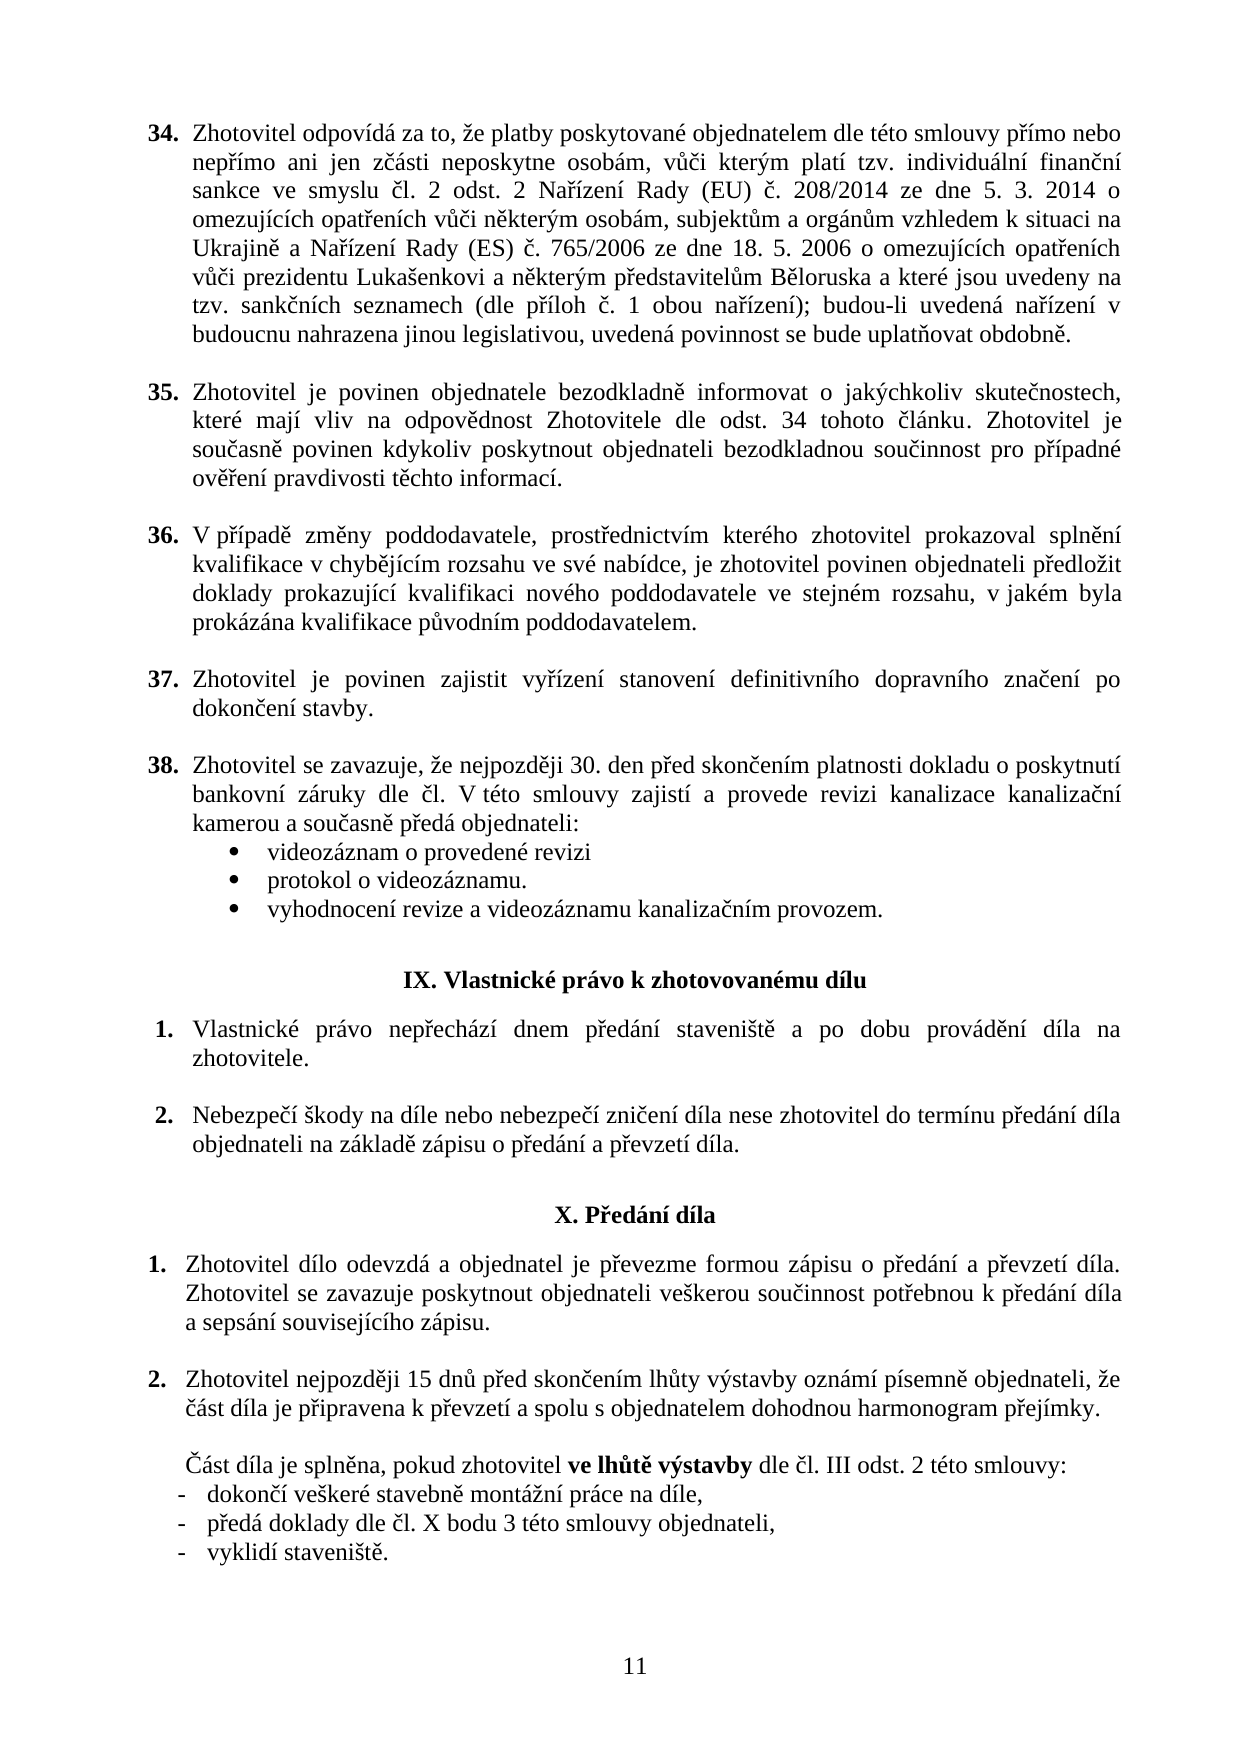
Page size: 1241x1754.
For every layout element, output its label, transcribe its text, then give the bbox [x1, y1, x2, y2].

list Zhotovitel odpovídá za to, že platby poskytované objednatelem dle této smlouvy přímo nebo nepřímo ani jen zčásti neposkytne osobám, vůči kterým platí tzv. individuální finanční sankce ve smyslu čl. 2 odst. 2 Nařízení Rady (EU) č. 208/2014 ze dne 5. 3. 2014 o omezujících opatřeních vůči některým osobám, subjektům a orgánům vzhledem k situaci na Ukrajině a Nařízení Rady (ES) č. 765/2006 ze dne 18. 5. 2006 o omezujících opatřeních vůči prezidentu Lukašenkovi a některým představitelům Běloruska a které jsou uvedeny na tzv. sankčních seznamech (dle příloh č. 1 obou nařízení); budou-li uvedená nařízení v budoucnu nahrazena jinou legislativou, uvedená povinnost se bude uplatňovat obdobně. [148, 118, 1122, 348]
subtitle Předání díla [148, 1200, 1122, 1228]
text předá doklady dle čl. X bodu 3 této smlouvy objednateli, [177, 1508, 1122, 1537]
list Zhotovitel dílo odevzdá a objednatel je převezme formou zápisu o předání a převzetí díla. Zhotovitel se zavazuje poskytnout objednateli veškerou součinnost potřebnou k předání díla a sepsání souvisejícího zápisu. [148, 1249, 1122, 1336]
list V případě změny poddodavatele, prostřednictvím kterého zhotovitel prokazoval splnění kvalifikace v chybějícím rozsahu ve své nabídce, je zhotovitel povinen objednateli předložit doklady prokazující kvalifikaci nového poddodavatele ve stejném rozsahu, v jakém byla prokázána kvalifikace původním poddodavatelem. [148, 521, 1122, 636]
text dokončí veškeré stavebně montážní práce na díle, [177, 1479, 1122, 1508]
list Nebezpečí škody na díle nebo nebezpečí zničení díla nese zhotovitel do termínu předání díla objednateli na základě zápisu o předání a převzetí díla. [154, 1101, 1122, 1158]
list Zhotovitel je povinen objednatele bezodkladně informovat o jakýchkoliv skutečnostech, které mají vliv na odpovědnost Zhotovitele dle odst. 34 tohoto článku. Zhotovitel je současně povinen kdykoliv poskytnout objednateli bezodkladnou součinnost pro případné ověření pravdivosti těchto informací. [148, 377, 1122, 492]
text vyklidí staveniště. [177, 1537, 1122, 1566]
list videozáznam o provedené revizi [229, 837, 1122, 866]
list Zhotovitel je povinen zajistit vyřízení stanovení definitivního dopravního značení po dokončení stavby. [148, 664, 1122, 722]
list Zhotovitel nejpozději 15 dnů před skončením lhůty výstavby oznámí písemně objednateli, že část díla je připravena k převzetí a spolu s objednatelem dohodnou harmonogram přejímky. [148, 1364, 1122, 1422]
list vyhodnocení revize a videozáznamu kanalizačním provozem. [229, 894, 1122, 923]
list protokol o videozáznamu. [229, 866, 1122, 894]
subtitle Vlastnické právo k zhotovovanému dílu [148, 965, 1122, 993]
list Vlastnické právo nepřechází dnem předání staveniště a po dobu provádění díla na zhotovitele. [154, 1014, 1122, 1072]
list Zhotovitel se zavazuje, že nejpozději 30. den před skončením platnosti dokladu o poskytnutí bankovní záruky dle čl. V této smlouvy zajistí a provede revizi kanalizace kanalizační kamerou a současně předá objednateli: [148, 751, 1122, 837]
text Část díla je splněna, pokud zhotovitel ve lhůtě výstavby dle čl. III odst. 2 této smlouvy: [185, 1451, 1122, 1479]
